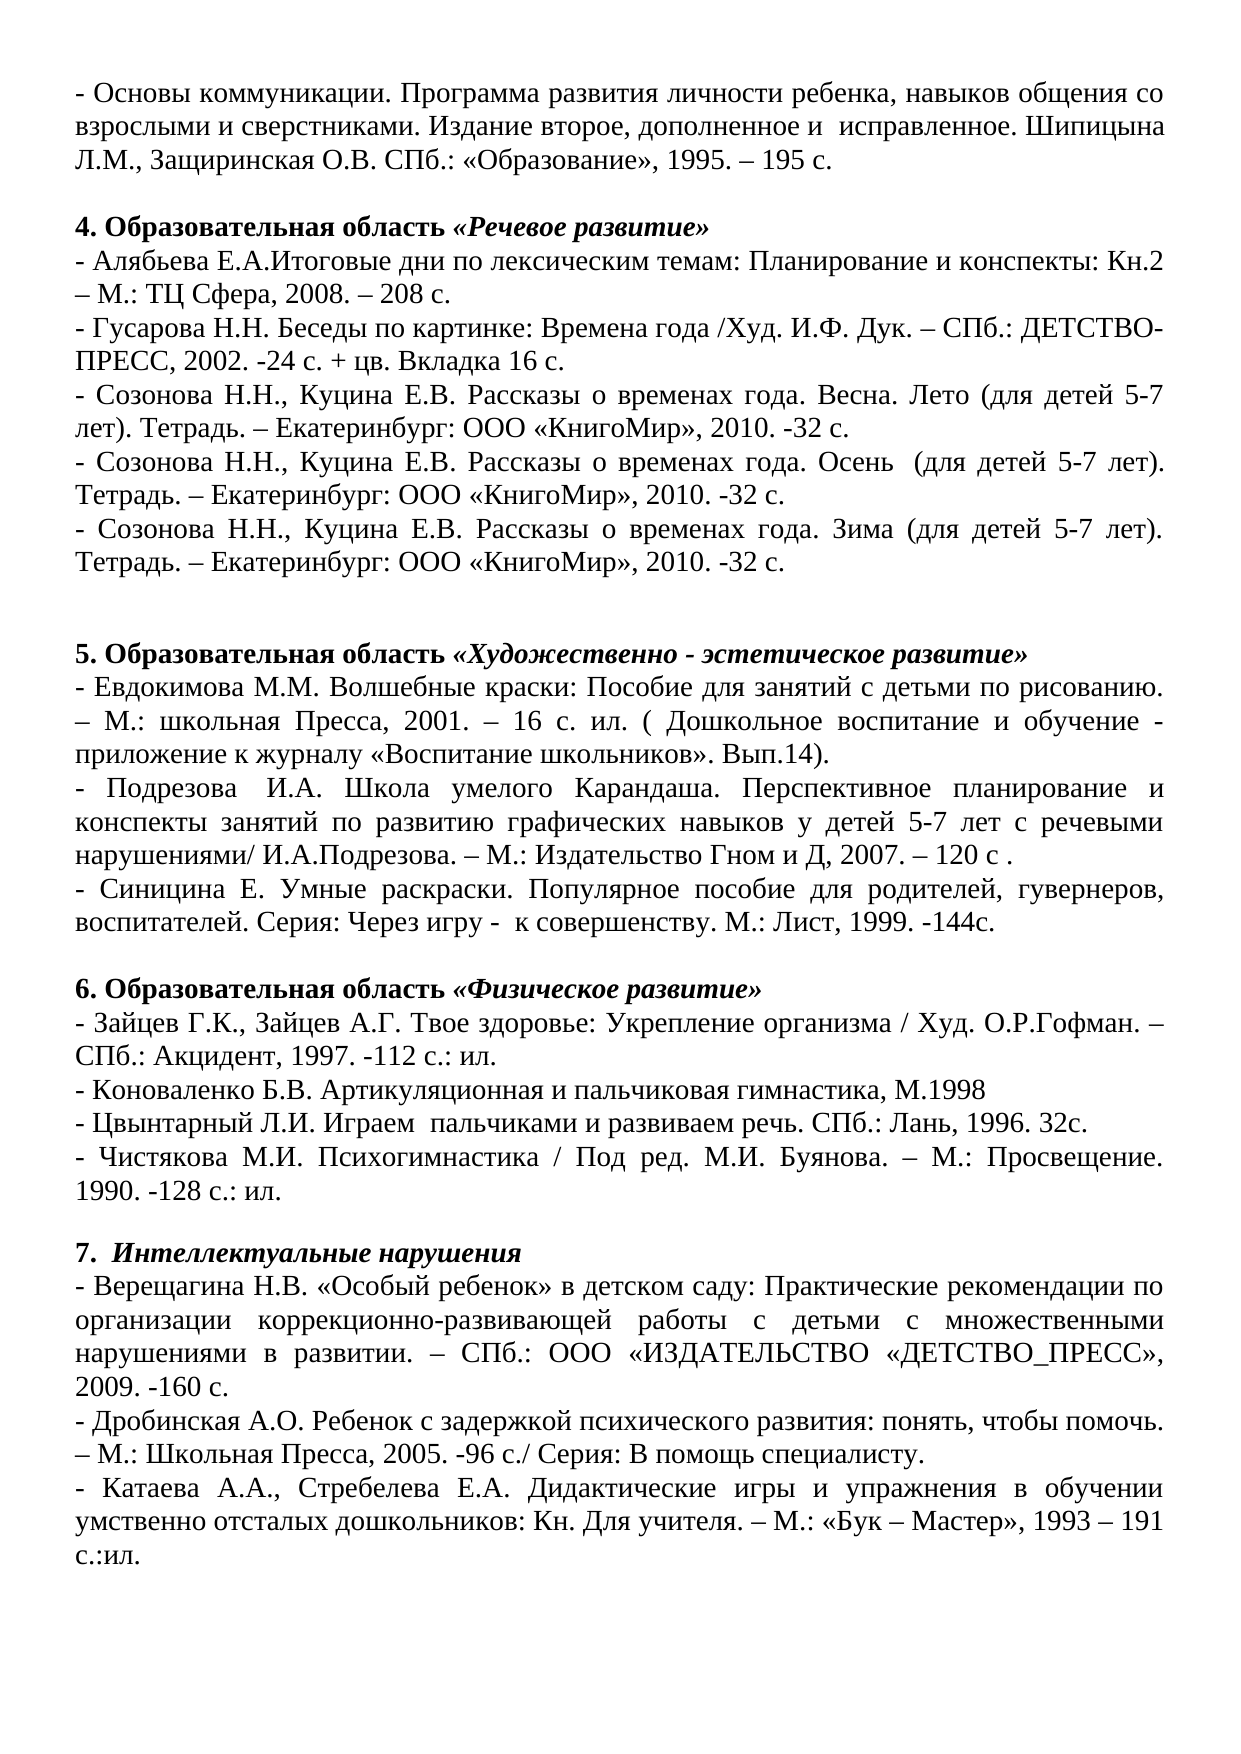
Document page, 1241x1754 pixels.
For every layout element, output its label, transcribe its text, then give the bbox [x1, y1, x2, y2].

text - Созонова Н.Н., Куцина Е.В. Рассказы о временах года. Весна. Лето (для детей 5-7 лет). Тетрадь. – Екатеринбург: ООО «КнигоМир», 2010. -32 с. [75, 377, 1165, 444]
text - Созонова Н.Н., Куцина Е.В. Рассказы о временах года. Зима (для детей 5-7 лет). Тетрадь. – Екатеринбург: ООО «КнигоМир», 2010. -32 с. [75, 511, 1165, 578]
text 5. Образовательная область «Художественно - эстетическое развитие» [75, 636, 1165, 669]
text - Зайцев Г.К., Зайцев А.Г. Твое здоровье: Укрепление организма / Худ. О.Р.Гофман. – СПб.: Акцидент, 1997. -112 с.: ил. [75, 1005, 1165, 1072]
text 6. Образовательная область «Физическое развитие» [75, 971, 1165, 1005]
text - Созонова Н.Н., Куцина Е.В. Рассказы о временах года. Осень (для детей 5-7 лет). Тетрадь. – Екатеринбург: ООО «КнигоМир», 2010. -32 с. [75, 444, 1165, 511]
text - Евдокимова М.М. Волшебные краски: Пособие для занятий с детьми по рисованию. – М.: школьная Пресса, 2001. – 16 с. ил. ( Дошкольное воспитание и обучение - приложение к журналу «Воспитание школьников». Вып.14). [75, 669, 1165, 770]
text - Коноваленко Б.В. Артикуляционная и пальчиковая гимнастика, М.1998 [75, 1072, 1165, 1106]
text - Подрезова И.А. Школа умелого Карандаша. Перспективное планирование и конспекты занятий по развитию графических навыков у детей 5-7 лет с речевыми нарушениями/ И.А.Подрезова. – М.: Издательство Гном и Д, 2007. – 120 с . [75, 770, 1165, 871]
text 7. Интеллектуальные нарушения [75, 1235, 1165, 1268]
text - Алябьева Е.А.Итоговые дни по лексическим темам: Планирование и конспекты: Кн.2 – М.: ТЦ Сфера, 2008. – 208 с. [75, 243, 1165, 310]
text - Верещагина Н.В. «Особый ребенок» в детском саду: Практические рекомендации по организации коррекционно-развивающей работы с детьми с множественными нарушениями в развитии. – СПб.: ООО «ИЗДАТЕЛЬСТВО «ДЕТСТВО_ПРЕСС», 2009. -160 с. [75, 1268, 1165, 1403]
text - Основы коммуникации. Программа развития личности ребенка, навыков общения со взрослыми и сверстниками. Издание второе, дополненное и исправленное. Шипицына Л.М., Защиринская О.В. СПб.: «Образование», 1995. – 195 с. [75, 75, 1165, 176]
text - Синицина Е. Умные раскраски. Популярное пособие для родителей, гувернеров, воспитателей. Серия: Через игру - к совершенству. М.: Лист, 1999. -144с. [75, 871, 1165, 938]
text - Гусарова Н.Н. Беседы по картинке: Времена года /Худ. И.Ф. Дук. – СПб.: ДЕТСТВО-ПРЕСС, 2002. -24 с. + цв. Вкладка 16 с. [75, 310, 1165, 377]
text - Цвынтарный Л.И. Играем пальчиками и развиваем речь. СПб.: Лань, 1996. 32с. [75, 1106, 1165, 1139]
text - Катаева А.А., Стребелева Е.А. Дидактические игры и упражнения в обучении умственно отсталых дошкольников: Кн. Для учителя. – М.: «Бук – Мастер», 1993 – 191 с.:ил. [75, 1470, 1165, 1570]
text - Чистякова М.И. Психогимнастика / Под ред. М.И. Буянова. – М.: Просвещение. 1990. -128 с.: ил. [75, 1139, 1165, 1206]
text - Дробинская А.О. Ребенок с задержкой психического развития: понять, чтобы помочь. – М.: Школьная Пресса, 2005. -96 с./ Серия: В помощь специалисту. [75, 1403, 1165, 1470]
text 4. Образовательная область «Речевое развитие» [75, 209, 1165, 243]
